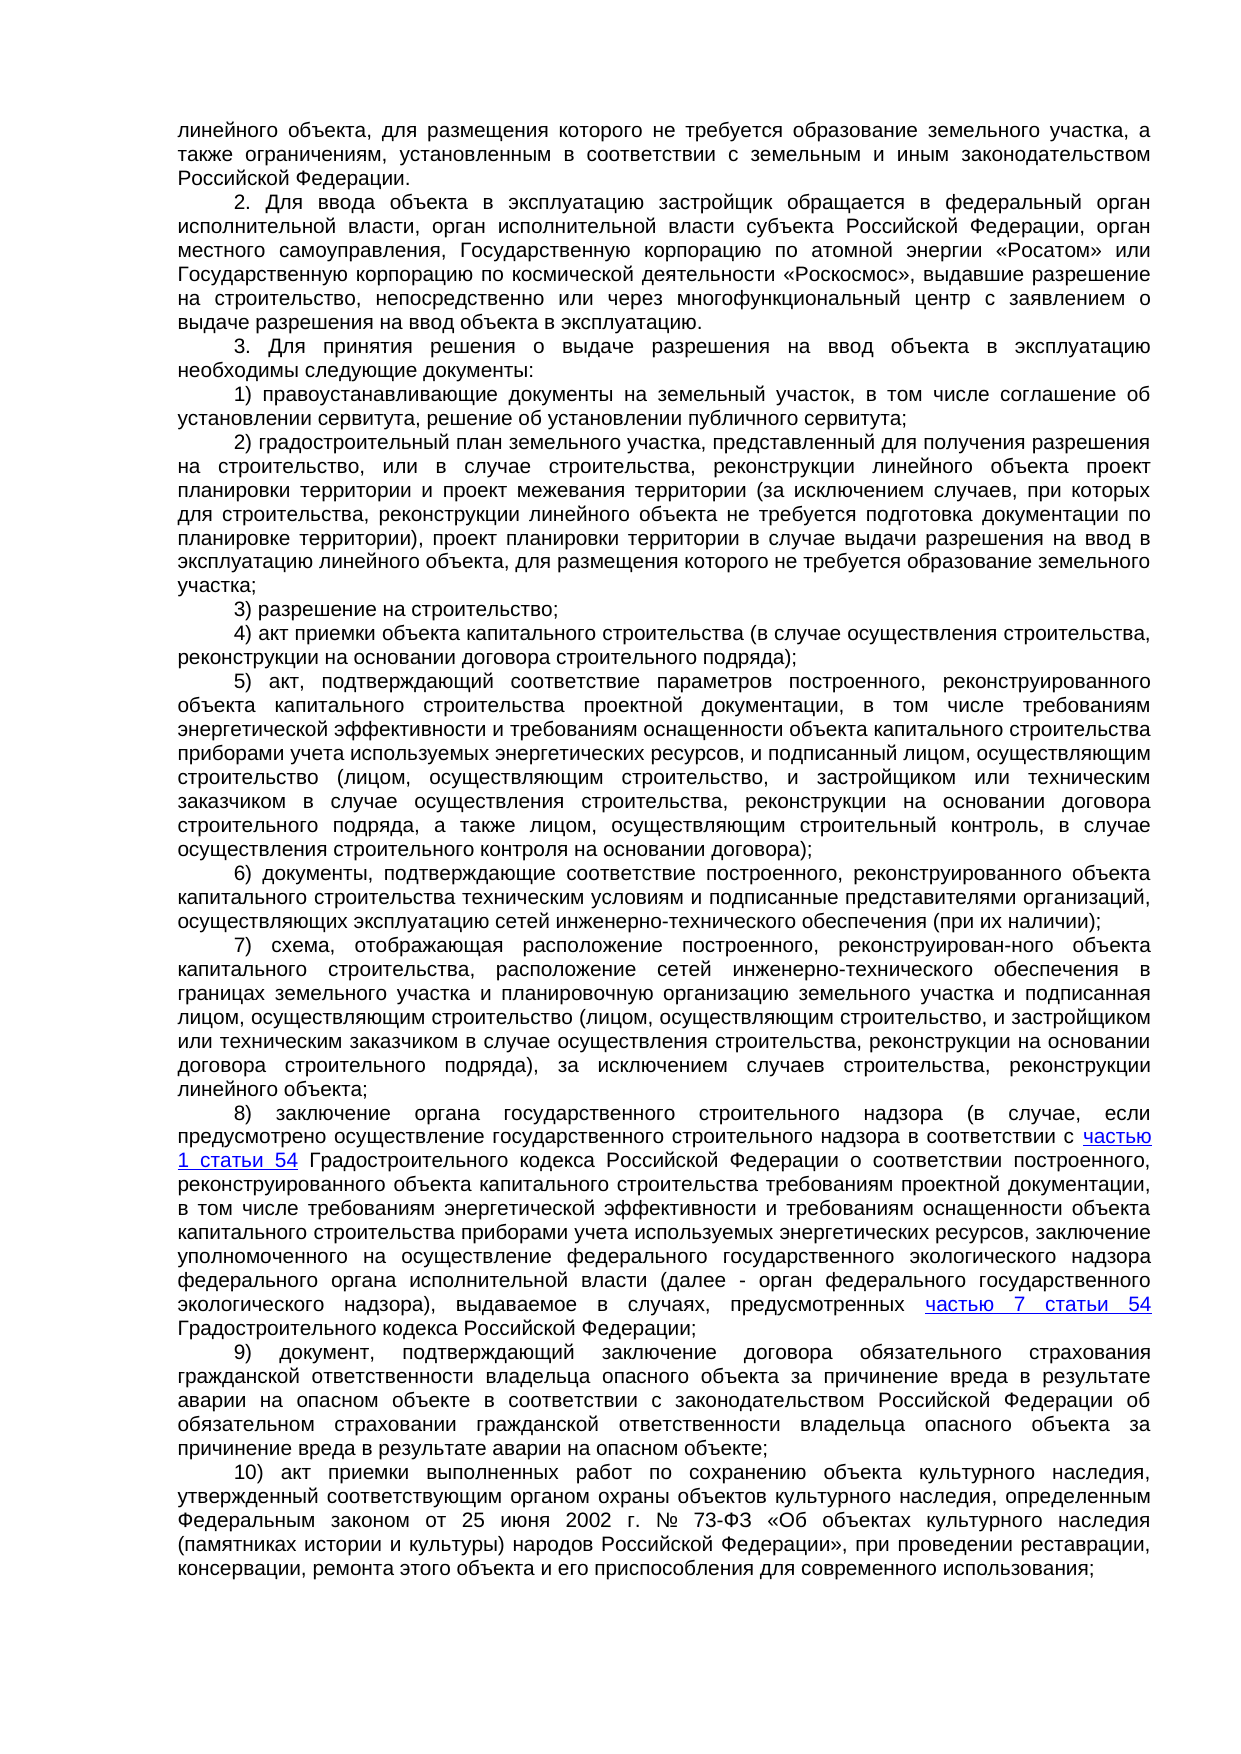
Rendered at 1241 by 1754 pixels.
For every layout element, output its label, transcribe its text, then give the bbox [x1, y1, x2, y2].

text 8) заключение органа государственного строительного надзора (в случае, если предусмотрено осуществление государственного строительного надзора в соответствии с частью 1 статьи 54 Градостроительного кодекса Российской Федерации о соответствии построенного, реконструированного объекта капитального строительства требованиям проектной документации, в том числе требованиям энергетической эффективности и требованиям оснащенности объекта капитального строительства приборами учета используемых энергетических ресурсов, заключение уполномоченного на осуществление федерального государственного экологического надзора федерального органа исполнительной власти (далее - орган федерального государственного экологического надзора), выдаваемое в случаях, предусмотренных частью 7 статьи 54 Градостроительного кодекса Российской Федерации; [177, 1100, 1152, 1340]
text 2) градостроительный план земельного участка, представленный для получения разрешения на строительство, или в случае строительства, реконструкции линейного объекта проект планировки территории и проект межевания территории (за исключением случаев, при которых для строительства, реконструкции линейного объекта не требуется подготовка документации по планировке территории), проект планировки территории в случае выдачи разрешения на ввод в эксплуатацию линейного объекта, для размещения которого не требуется образование земельного участка; [177, 429, 1152, 597]
text 9) документ, подтверждающий заключение договора обязательного страхования гражданской ответственности владельца опасного объекта за причинение вреда в результате аварии на опасном объекте в соответствии с законодательством Российской Федерации об обязательном страховании гражданской ответственности владельца опасного объекта за причинение вреда в результате аварии на опасном объекте; [177, 1340, 1152, 1460]
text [177, 118, 1152, 190]
text 7) схема, отображающая расположение построенного, реконструирован-ного объекта капитального строительства, расположение сетей инженерно-технического обеспечения в границах земельного участка и планировочную организацию земельного участка и подписанная лицом, осуществляющим строительство (лицом, осуществляющим строительство, и застройщиком или техническим заказчиком в случае осуществления строительства, реконструкции на основании договора строительного подряда), за исключением случаев строительства, реконструкции линейного объекта; [177, 933, 1152, 1100]
text 10) акт приемки выполненных работ по сохранению объекта культурного наследия, утвержденный соответствующим органом охраны объектов культурного наследия, определенным Федеральным законом от 25 июня 2002 г. № 73-ФЗ «Об объектах культурного наследия (памятниках истории и культуры) народов Российской Федерации», при проведении реставрации, консервации, ремонта этого объекта и его приспособления для современного использования; [177, 1460, 1152, 1579]
text 4) акт приемки объекта капитального строительства (в случае осуществления строительства, реконструкции на основании договора строительного подряда); [177, 621, 1152, 669]
text 2. Для ввода объекта в эксплуатацию застройщик обращается в федеральный орган исполнительной власти, орган исполнительной власти субъекта Российской Федерации, орган местного самоуправления, Государственную корпорацию по атомной энергии «Росатом» или Государственную корпорацию по космической деятельности «Роскосмос», выдавшие разрешение на строительство, непосредственно или через многофункциональный центр с заявлением о выдаче разрешения на ввод объекта в эксплуатацию. [177, 190, 1152, 334]
text 6) документы, подтверждающие соответствие построенного, реконструированного объекта капитального строительства техническим условиям и подписанные представителями организаций, осуществляющих эксплуатацию сетей инженерно-технического обеспечения (при их наличии); [177, 861, 1152, 933]
text 3. Для принятия решения о выдаче разрешения на ввод объекта в эксплуатацию необходимы следующие документы: [177, 334, 1152, 382]
text 5) акт, подтверждающий соответствие параметров построенного, реконструированного объекта капитального строительства проектной документации, в том числе требованиям энергетической эффективности и требованиям оснащенности объекта капитального строительства приборами учета используемых энергетических ресурсов, и подписанный лицом, осуществляющим строительство (лицом, осуществляющим строительство, и застройщиком или техническим заказчиком в случае осуществления строительства, реконструкции на основании договора строительного подряда, а также лицом, осуществляющим строительный контроль, в случае осуществления строительного контроля на основании договора); [177, 669, 1152, 861]
text 1) правоустанавливающие документы на земельный участок, в том числе соглашение об установлении сервитута, решение об установлении публичного сервитута; [177, 382, 1152, 429]
text 3) разрешение на строительство; [177, 597, 1152, 621]
